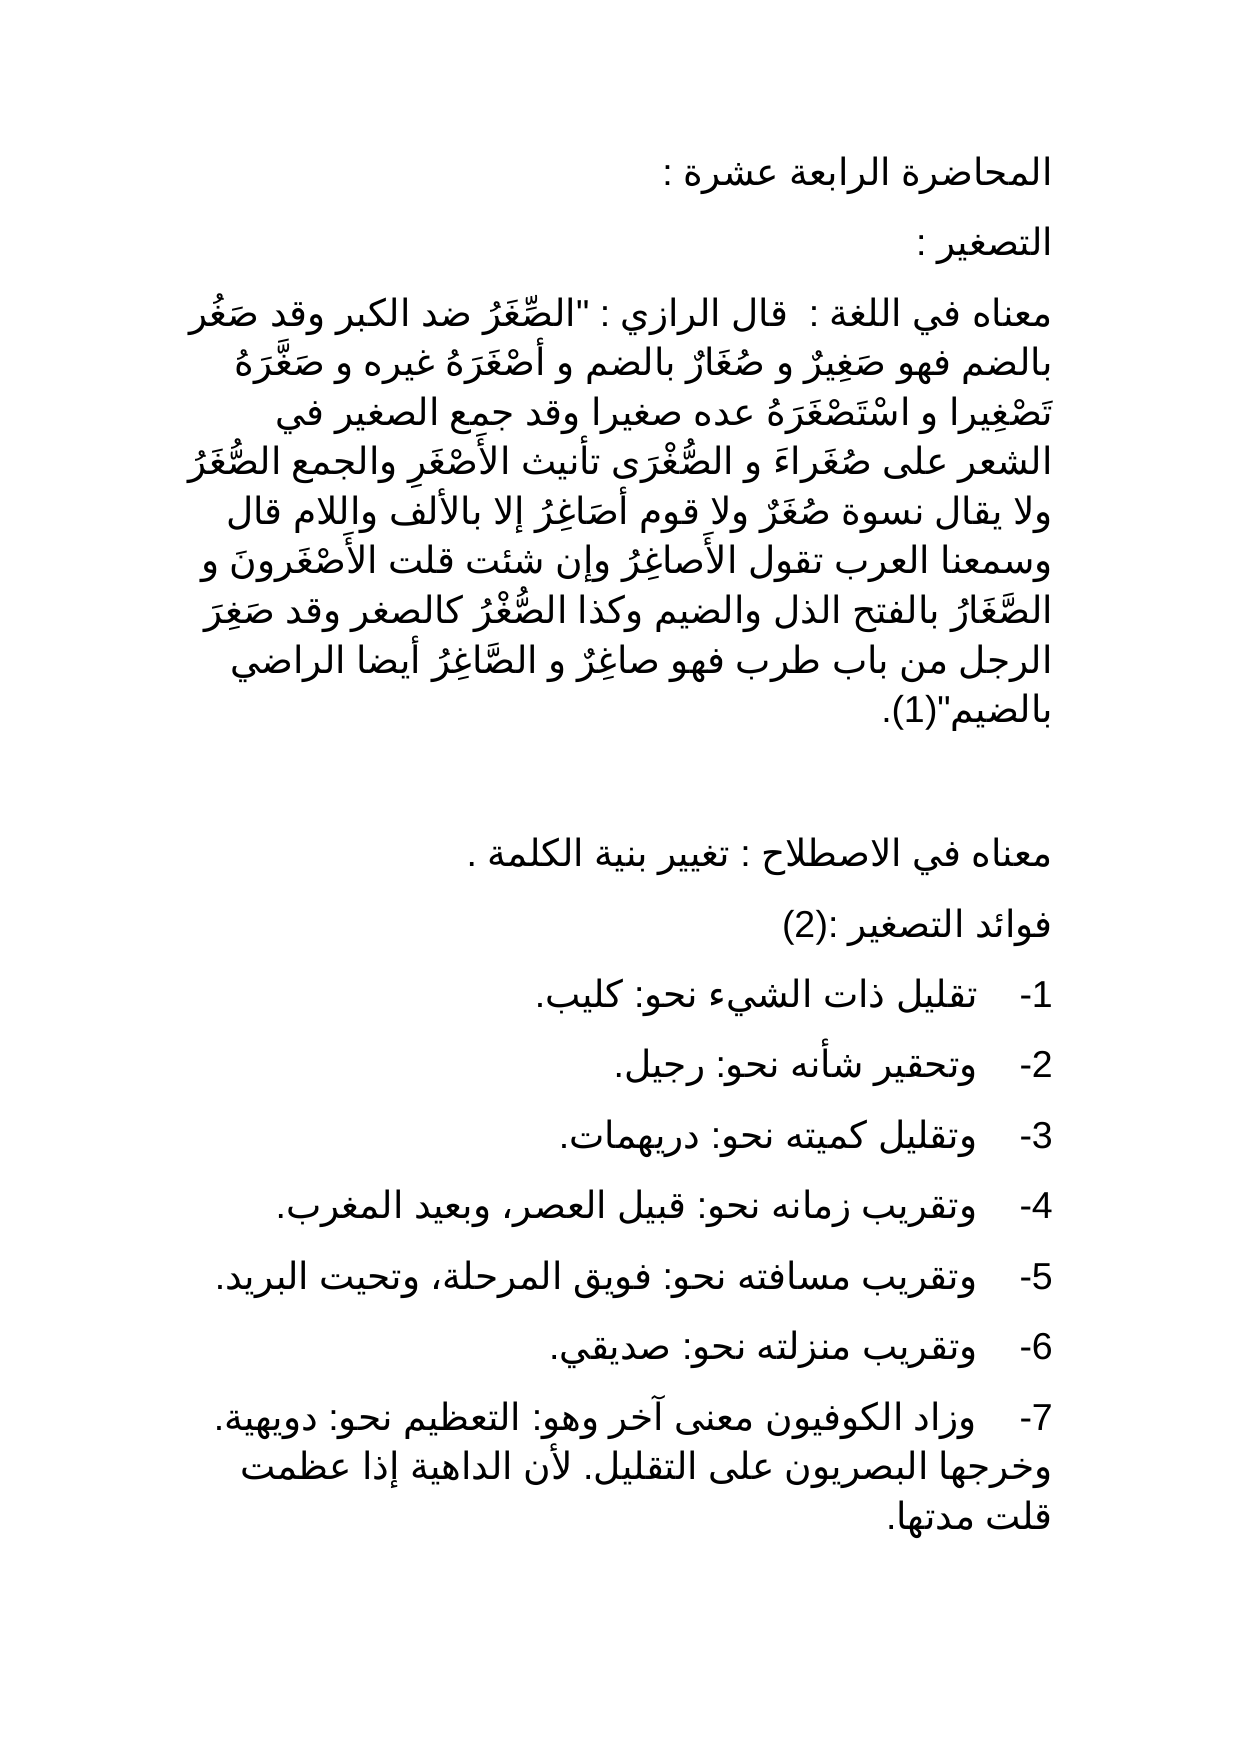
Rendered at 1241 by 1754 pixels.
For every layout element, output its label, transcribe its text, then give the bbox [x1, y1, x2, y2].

text 2- وتحقير شأنه نحو: رجيل. [187, 1043, 1053, 1086]
text فوائد التصغير :(2) [187, 902, 1053, 945]
text 3- وتقليل كميته نحو: دريهمات. [187, 1113, 1053, 1156]
text 5- وتقريب مسافته نحو: فويق المرحلة، وتحيت البريد. [187, 1254, 1053, 1297]
text 4- وتقريب زمانه نحو: قبيل العصر، وبعيد المغرب. [187, 1183, 1053, 1227]
text 6- وتقريب منزلته نحو: صديقي. [187, 1324, 1053, 1367]
text 7- وزاد الكوفيون معنى آخر وهو: التعظيم نحو: دويهية. وخرجها البصريون على التقليل. لأن الداهية إذا عظمت قلت مدتها. [187, 1395, 1053, 1537]
text معناه في الاصطلاح : تغيير بنية الكلمة . [187, 831, 1053, 874]
text المحاضرة الرابعة عشرة : [187, 150, 1053, 193]
text معناه في اللغة : قال الرازي : "الصِّغَرُ ضد الكبر وقد صَغُر بالضم فهو صَغِيرٌ و صُغَارٌ بالضم و أصْغَرَهُ غيره و صَغَّرَهُ تَصْغِيرا و اسْتَصْغَرَهُ عده صغيرا وقد جمع الصغير في الشعر على صُغَراءَ و الصُّغْرَى تأنيث الأَصْغَرِ والجمع الصُّغَرُ ولا يقال نسوة صُغَرٌ ولا قوم أصَاغِرُ إلا بالألف واللام قال وسمعنا العرب تقول الأَصاغِرُ وإن شئت قلت الأَصْغَرونَ و الصَّغَارُ بالفتح الذل والضيم وكذا الصُّغْرُ كالصغر وقد صَغِرَ الرجل من باب طرب فهو صاغِرٌ و الصَّاغِرُ أيضا الراضي بالضيم"(1). [187, 291, 1053, 731]
text 1- تقليل ذات الشيء نحو: كليب. [187, 972, 1053, 1015]
text التصغير : [187, 220, 1053, 263]
